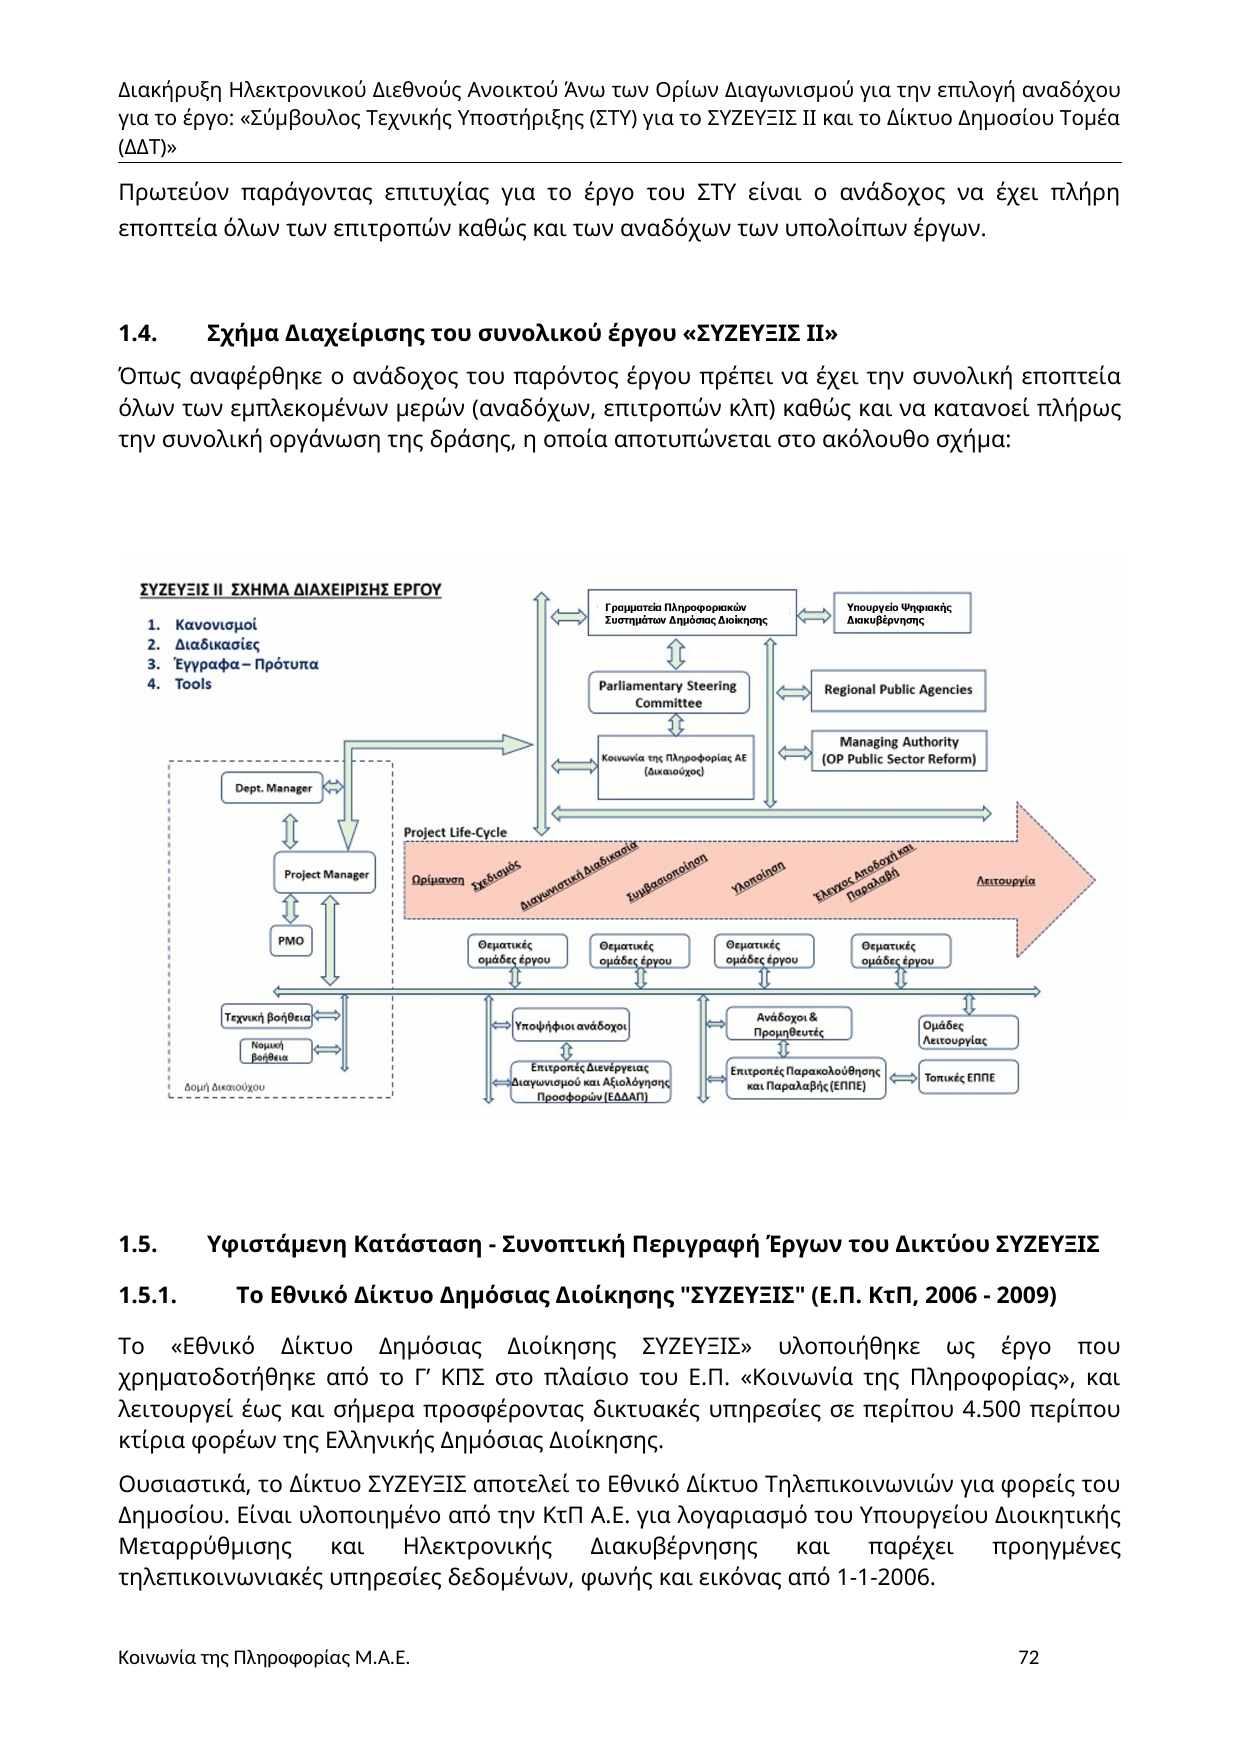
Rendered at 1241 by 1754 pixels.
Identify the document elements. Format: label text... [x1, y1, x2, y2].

text Πρωτεύον παράγοντας επιτυχίας για το έργο του ΣΤΥ είναι ο ανάδοχος να έχει πλήρη εποπτεία όλων των επιτροπών καθώς και των αναδόχων των υπολοίπων έργων. [118, 176, 1122, 243]
subtitle Υφιστάμενη Κατάσταση - Συνοπτική Περιγραφή Έργων του Δικτύου ΣΥΖΕΥΞΙΣ [118, 1228, 1122, 1259]
text Το «Εθνικό Δίκτυο Δημόσιας Διοίκησης ΣΥΖΕΥΞΙΣ» υλοποιήθηκε ως έργο που χρηματοδοτήθηκε από το Γ’ ΚΠΣ στο πλαίσιο του Ε.Π. «Κοινωνία της Πληροφορίας», και λειτουργεί έως και σήμερα προσφέροντας δικτυακές υπηρεσίες σε περίπου 4.500 περίπου κτίρια φορέων της Ελληνικής Δημόσιας Διοίκησης. [118, 1330, 1122, 1455]
subtitle Το Εθνικό Δίκτυο Δημόσιας Διοίκησης "ΣΥΖΕΥΞΙΣ" (Ε.Π. ΚτΠ, 2006 - 2009) [118, 1280, 1122, 1309]
text Ουσιαστικά, το Δίκτυο ΣΥΖΕΥΞΙΣ αποτελεί το Εθνικό Δίκτυο Τηλεπικοινωνιών για φορείς του Δημοσίου. Είναι υλοποιημένο από την ΚτΠ Α.Ε. για λογαριασμό του Υπουργείου Διοικητικής Μεταρρύθμισης και Ηλεκτρονικής Διακυβέρνησης και παρέχει προηγμένες τηλεπικοινωνιακές υπηρεσίες δεδομένων, φωνής και εικόνας από 1-1-2006. [118, 1468, 1122, 1593]
subtitle Σχήμα Διαχείρισης του συνολικού έργου «ΣΥΖΕΥΞΙΣ ΙΙ» [118, 317, 1122, 348]
picture [118, 554, 1123, 1119]
text Όπως αναφέρθηκε ο ανάδοχος του παρόντος έργου πρέπει να έχει την συνολική εποπτεία όλων των εμπλεκομένων μερών (αναδόχων, επιτροπών κλπ) καθώς και να κατανοεί πλήρως την συνολική οργάνωση της δράσης, η οποία αποτυπώνεται στο ακόλουθο σχήμα: [118, 360, 1122, 454]
